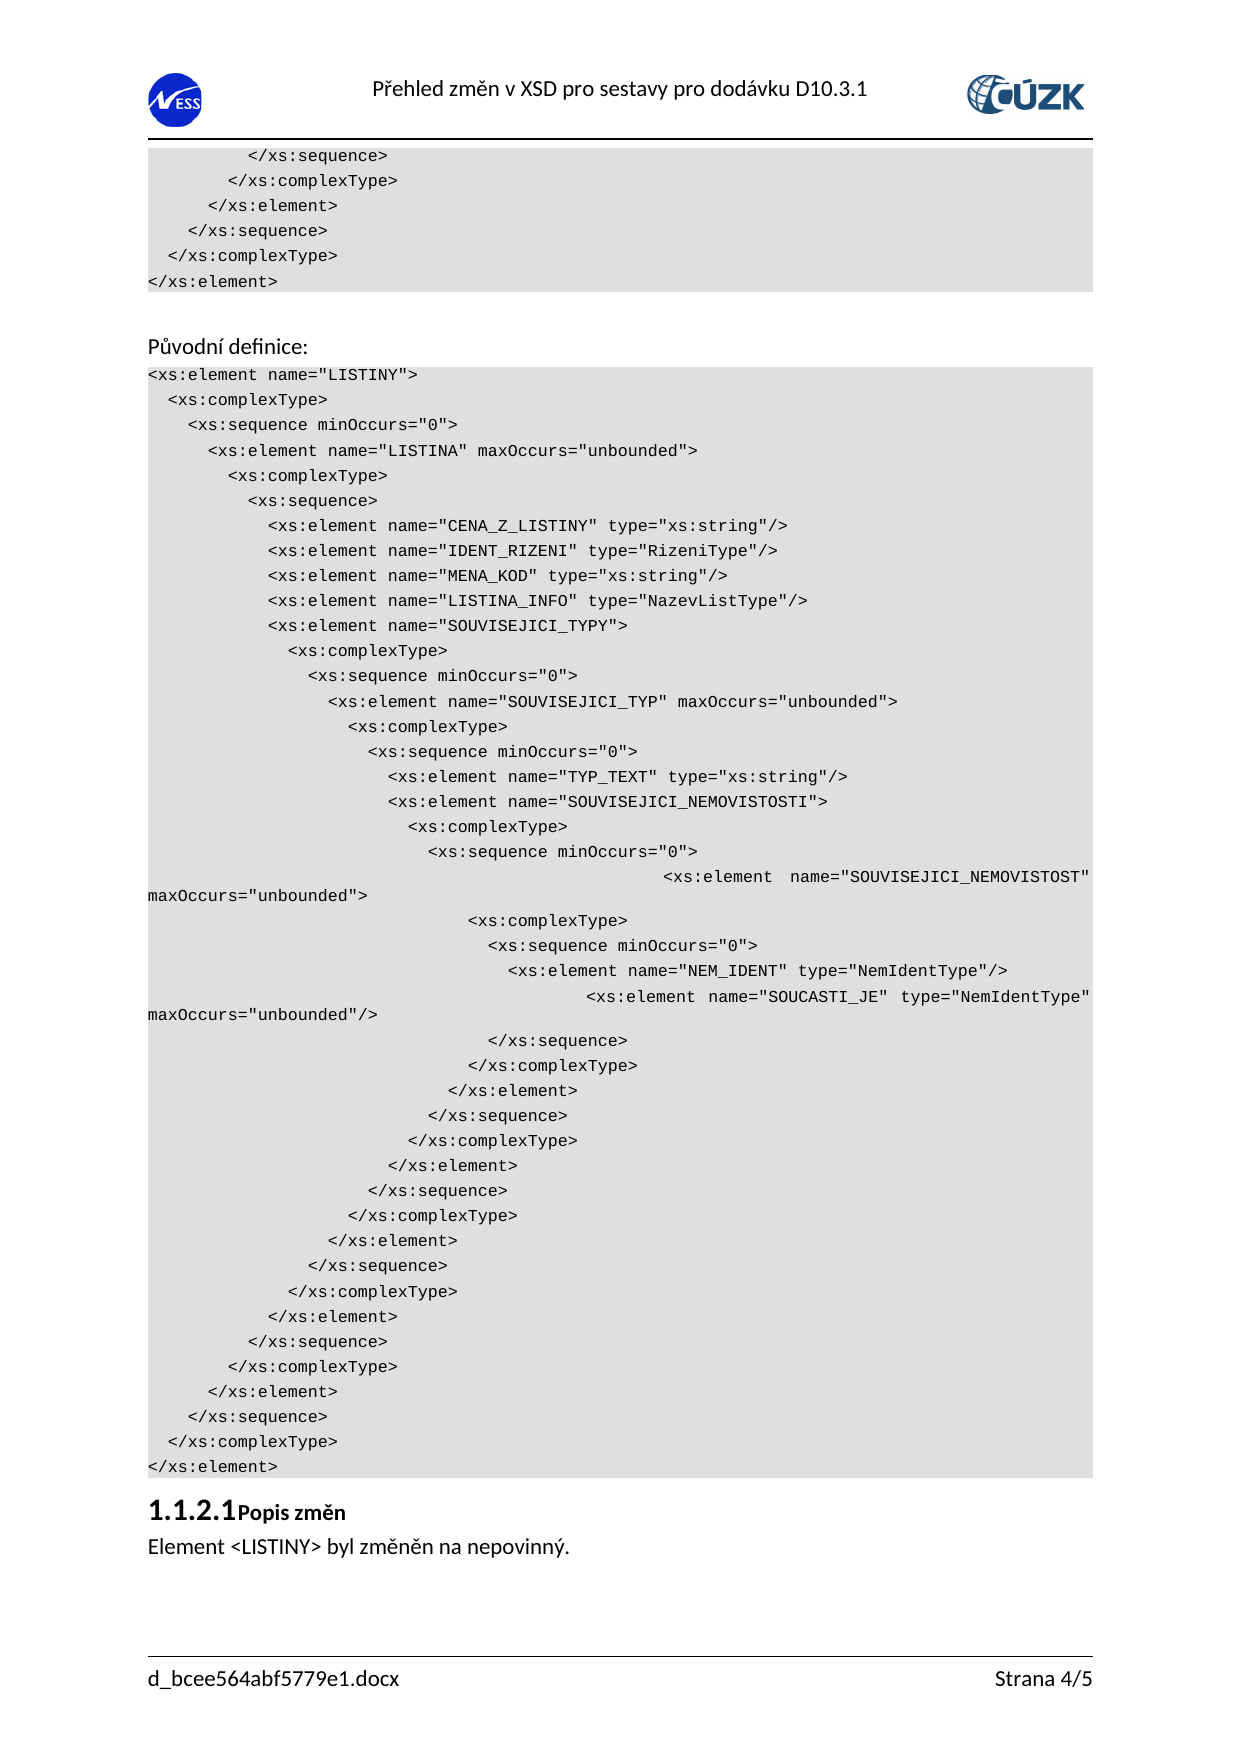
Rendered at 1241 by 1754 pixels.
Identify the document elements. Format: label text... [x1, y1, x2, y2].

text </xs:complexType> [148, 1132, 1093, 1151]
picture [967, 75, 1085, 114]
text </xs:sequence> [148, 1107, 1093, 1126]
text <xs:sequence minOccurs="0"> [148, 938, 1093, 957]
text <xs:sequence minOccurs="0"> [148, 844, 1093, 863]
text <xs:complexType> [148, 819, 1093, 837]
text </xs:sequence> [148, 148, 1093, 166]
subtitle Popis změn [148, 1490, 1093, 1528]
text </xs:complexType> [148, 1434, 1093, 1453]
text <xs:complexType> [148, 392, 1093, 411]
text <xs:complexType> [148, 467, 1093, 486]
text <xs:element name="SOUVISEJICI_TYP" maxOccurs="unbounded"> [148, 693, 1093, 712]
text <xs:sequence minOccurs="0"> [148, 668, 1093, 687]
text </xs:sequence> [148, 1333, 1093, 1352]
text <xs:sequence minOccurs="0"> [148, 743, 1093, 762]
text <xs:complexType> [148, 643, 1093, 662]
text </xs:element> [148, 1082, 1093, 1101]
text </xs:element> [148, 1459, 1093, 1478]
text <xs:element name="LISTINY"> [148, 367, 1093, 386]
text <xs:element name="NEM_IDENT" type="NemIdentType"/> [148, 963, 1093, 982]
text </xs:sequence> [148, 223, 1093, 242]
text </xs:element> [148, 198, 1093, 217]
text </xs:element> [148, 1233, 1093, 1252]
text Element <LISTINY> byl změněn na nepovinný. [148, 1532, 1093, 1561]
text Původní definice: [148, 332, 1093, 361]
text </xs:element> [148, 273, 1093, 292]
text </xs:complexType> [148, 1283, 1093, 1302]
text <xs:sequence minOccurs="0"> [148, 417, 1093, 436]
text <xs:element name="LISTINA" maxOccurs="unbounded"> [148, 442, 1093, 461]
text </xs:element> [148, 1158, 1093, 1176]
text </xs:element> [148, 1383, 1093, 1402]
text </xs:element> [148, 1308, 1093, 1327]
text <xs:element name="CENA_Z_LISTINY" type="xs:string"/> [148, 517, 1093, 536]
text </xs:sequence> [148, 1258, 1093, 1277]
text <xs:element name="MENA_KOD" type="xs:string"/> [148, 568, 1093, 586]
text <xs:element name="SOUVISEJICI_NEMOVISTOST" maxOccurs="unbounded"> [148, 869, 1093, 907]
picture [148, 73, 202, 127]
text </xs:sequence> [148, 1183, 1093, 1202]
text <xs:element name="SOUVISEJICI_TYPY"> [148, 618, 1093, 637]
text </xs:sequence> [148, 1409, 1093, 1427]
text </xs:complexType> [148, 248, 1093, 267]
text </xs:complexType> [148, 1208, 1093, 1227]
text </xs:complexType> [148, 173, 1093, 192]
text <xs:element name="SOUVISEJICI_NEMOVISTOSTI"> [148, 793, 1093, 812]
text <xs:element name="SOUCASTI_JE" type="NemIdentType" maxOccurs="unbounded"/> [148, 988, 1093, 1026]
text <xs:element name="TYP_TEXT" type="xs:string"/> [148, 768, 1093, 787]
text </xs:sequence> [148, 1032, 1093, 1051]
text <xs:complexType> [148, 913, 1093, 932]
text <xs:complexType> [148, 718, 1093, 737]
text <xs:element name="LISTINA_INFO" type="NazevListType"/> [148, 593, 1093, 612]
text </xs:complexType> [148, 1358, 1093, 1377]
text <xs:element name="IDENT_RIZENI" type="RizeniType"/> [148, 542, 1093, 561]
text <xs:sequence> [148, 492, 1093, 511]
text </xs:complexType> [148, 1057, 1093, 1076]
